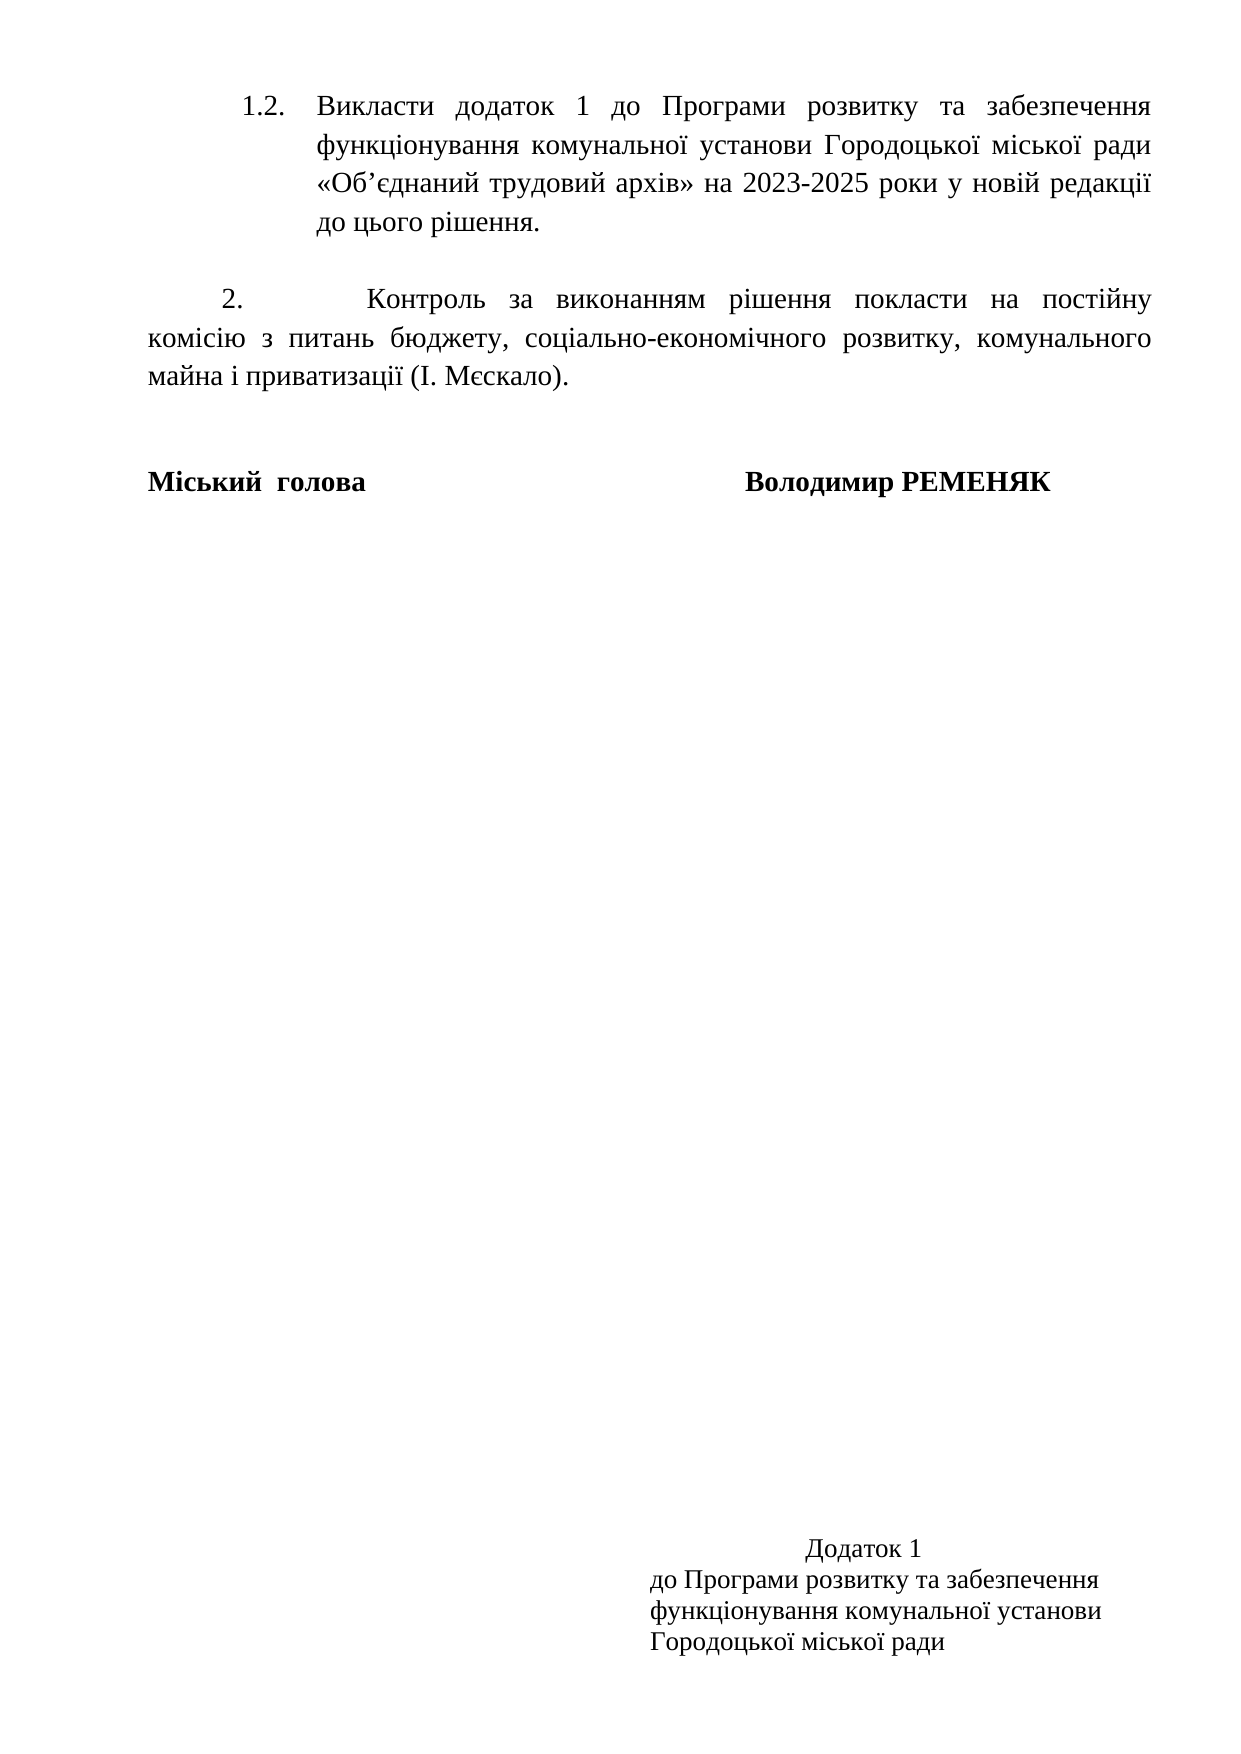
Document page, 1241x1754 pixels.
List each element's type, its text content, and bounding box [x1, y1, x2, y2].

text Міський голова Володимир РЕМЕНЯК [148, 464, 1152, 497]
list Контроль за виконанням рішення покласти на постійну комісію з питань бюджету, соціально-економічного розвитку, комунального майна і приватизації (І. Мєскало). [148, 281, 1152, 392]
text до Програми розвитку та забезпечення [650, 1563, 1152, 1594]
list Викласти додаток 1 до Програми розвитку та забезпечення функціонування комунальної установи Городоцької міської ради «Об’єднаний трудовий архів» на 2023-2025 роки у новій редакції до цього рішення. [241, 88, 1152, 238]
text функціонування комунальної установи Городоцької міської ради [650, 1594, 1196, 1657]
text Додаток 1 [650, 1532, 1152, 1563]
